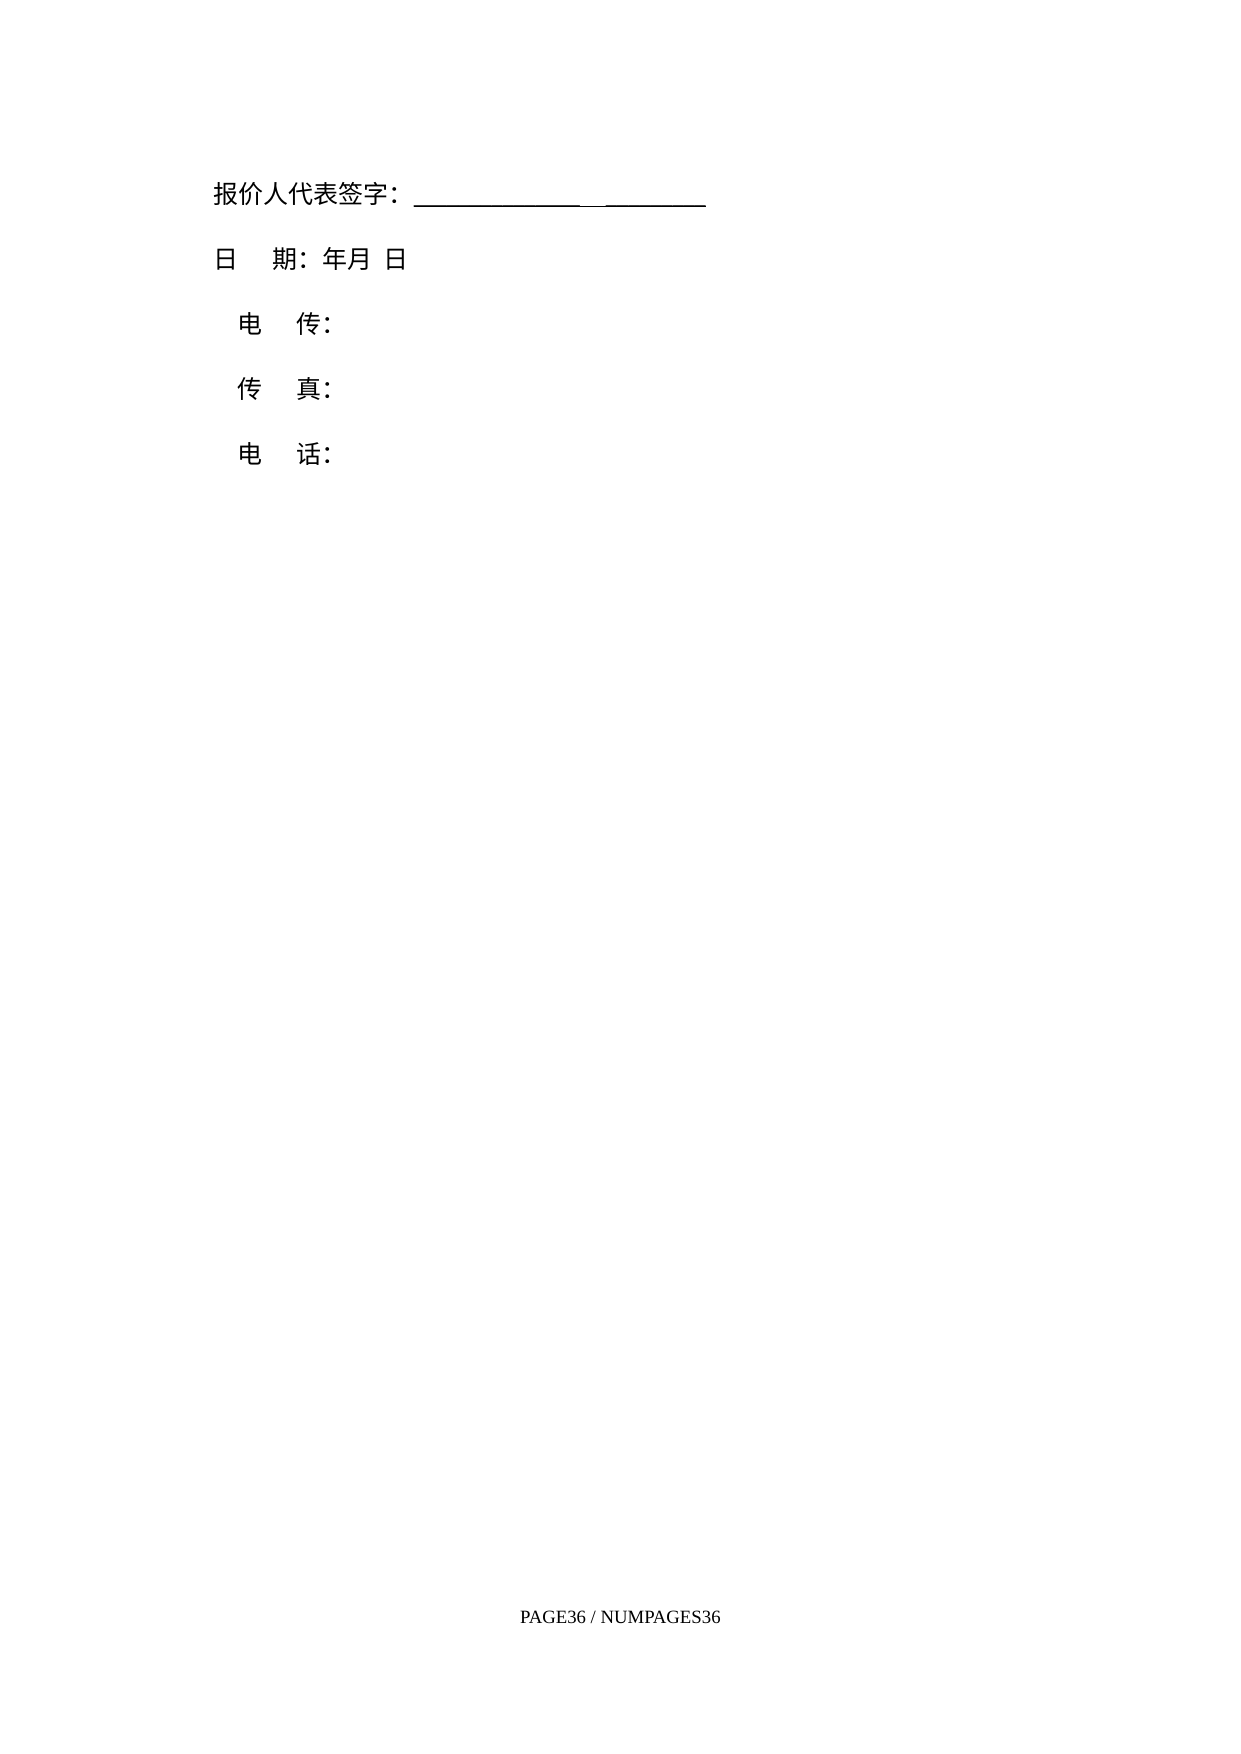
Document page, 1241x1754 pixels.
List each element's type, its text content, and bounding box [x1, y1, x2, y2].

text 日 期：年月 日 [187, 225, 1053, 290]
text 电 话： [187, 420, 1053, 485]
text 报价人代表签字：_______________ _________ [187, 160, 1053, 225]
text 电 传： [187, 290, 1053, 355]
text 传 真： [187, 355, 1053, 420]
